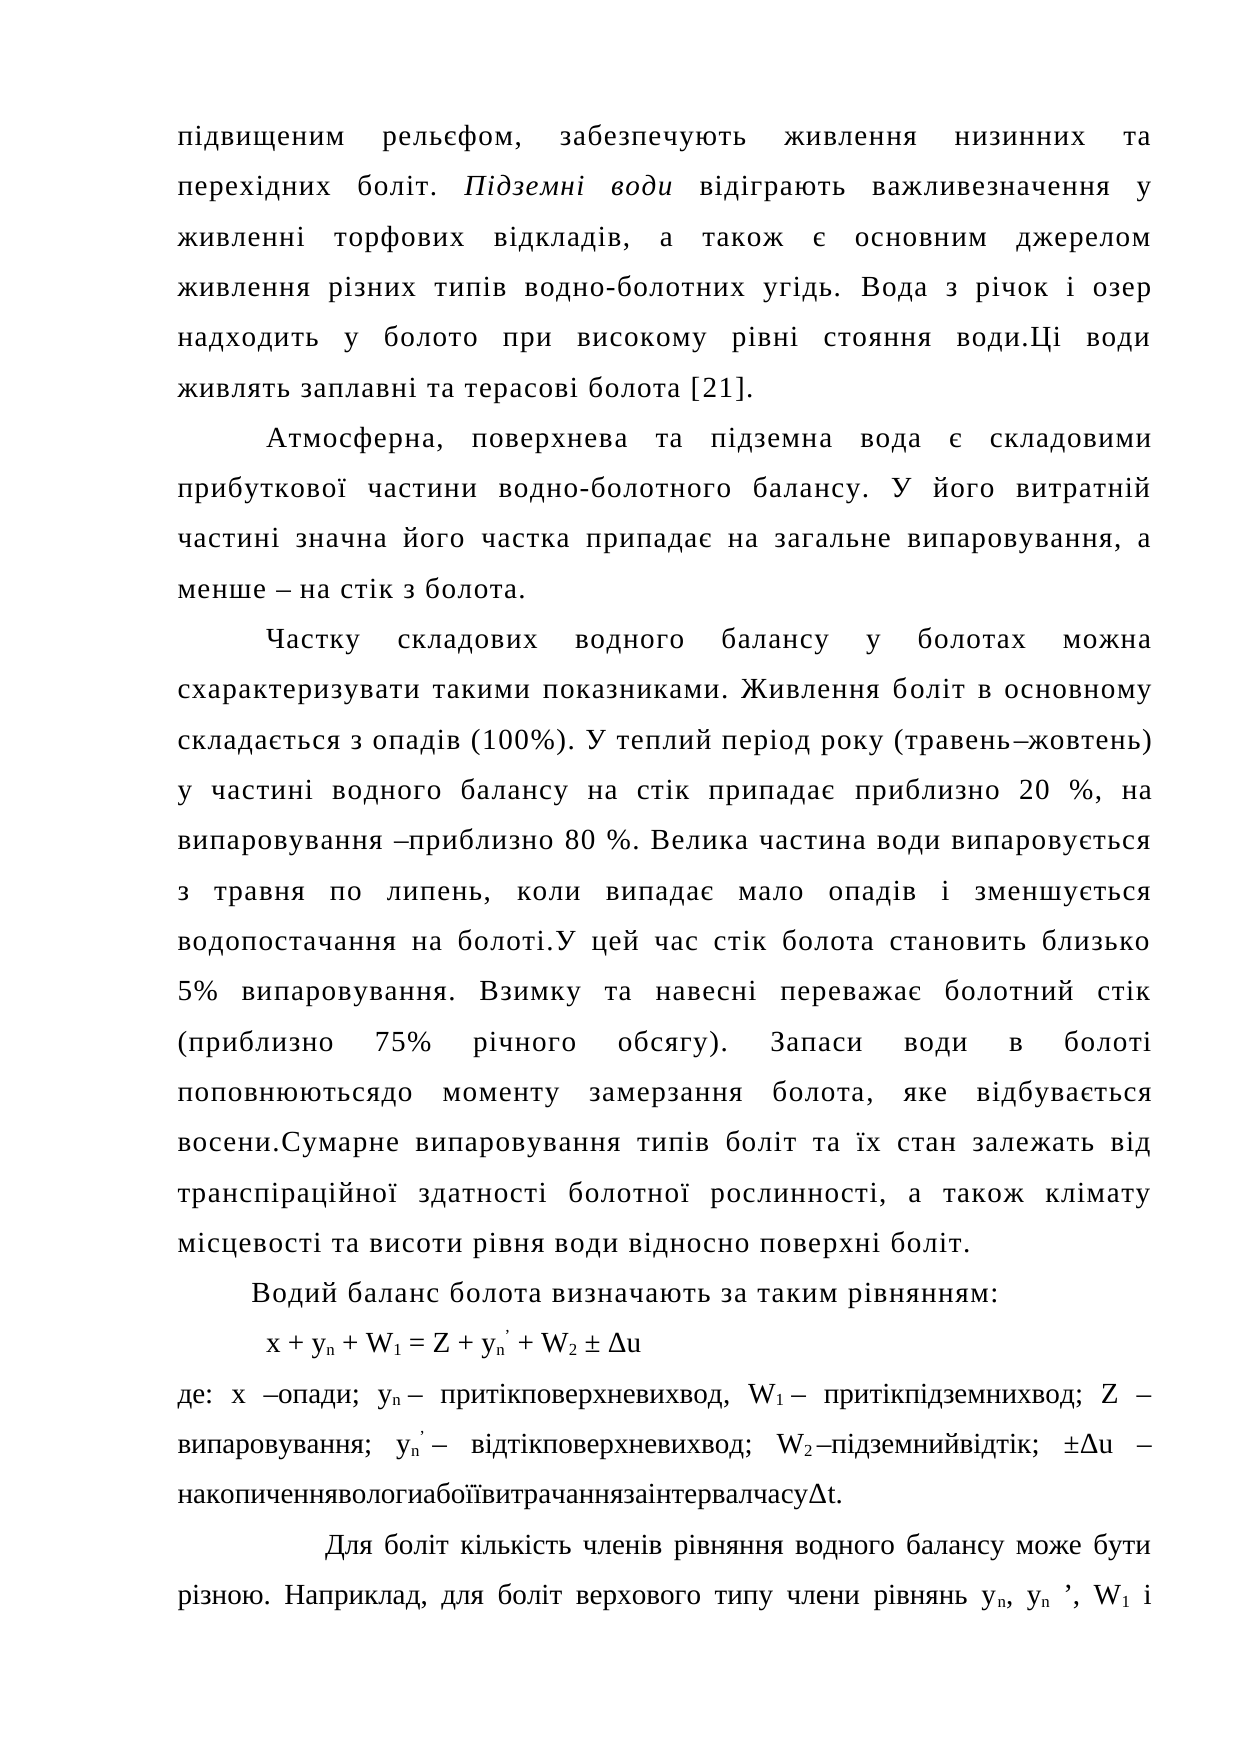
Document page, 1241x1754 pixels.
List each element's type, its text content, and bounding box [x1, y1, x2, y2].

text Атмосферна, поверхнева та підземна вода є складовими прибуткової частини водно-болотного балансу. У його витратній частині значна його частка припадає на загальне випаровування, а менше – на стік з болота. [177, 420, 1152, 604]
text x + yn + W1 = Z + yn’ + W2 ± Δu [177, 1326, 1152, 1359]
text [177, 118, 1152, 403]
text Водий баланс болота визначають за таким рівнянням: [177, 1275, 1152, 1309]
text де: х –опади; yn – притікповерхневихвод, W1 – притікпідземнихвод; Z – випаровування; yn’ – відтікповерхневихвод; W2 –підземнийвідтік; ±Δu – накопиченнявологиабоїївитрачаннязаінтервалчасуΔt. [177, 1376, 1152, 1510]
text Частку складових водного балансу у болотах можна схарактеризувати такими показниками. Живлення боліт в основному складається з опадів (100%). У теплий період року (травень–жовтень) у частині водного балансу на стік припадає приблизно 20 %, на випаровування –приблизно 80 %. Велика частина води випаровується з травня по липень, коли випадає мало опадів і зменшується водопостачання на болоті.У цей час стік болота становить близько 5% випаровування. Взимку та навесні переважає болотний стік (приблизно 75% річного обсягу). Запаси води в болоті поповнюютьсядо моменту замерзання болота, яке відбувається восени.Сумарне випаровування типів боліт та їх стан залежать від транспіраційної здатності болотної рослинності, а також клімату місцевості та висоти рівня води відносно поверхні боліт. [177, 621, 1152, 1258]
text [177, 1527, 1152, 1611]
